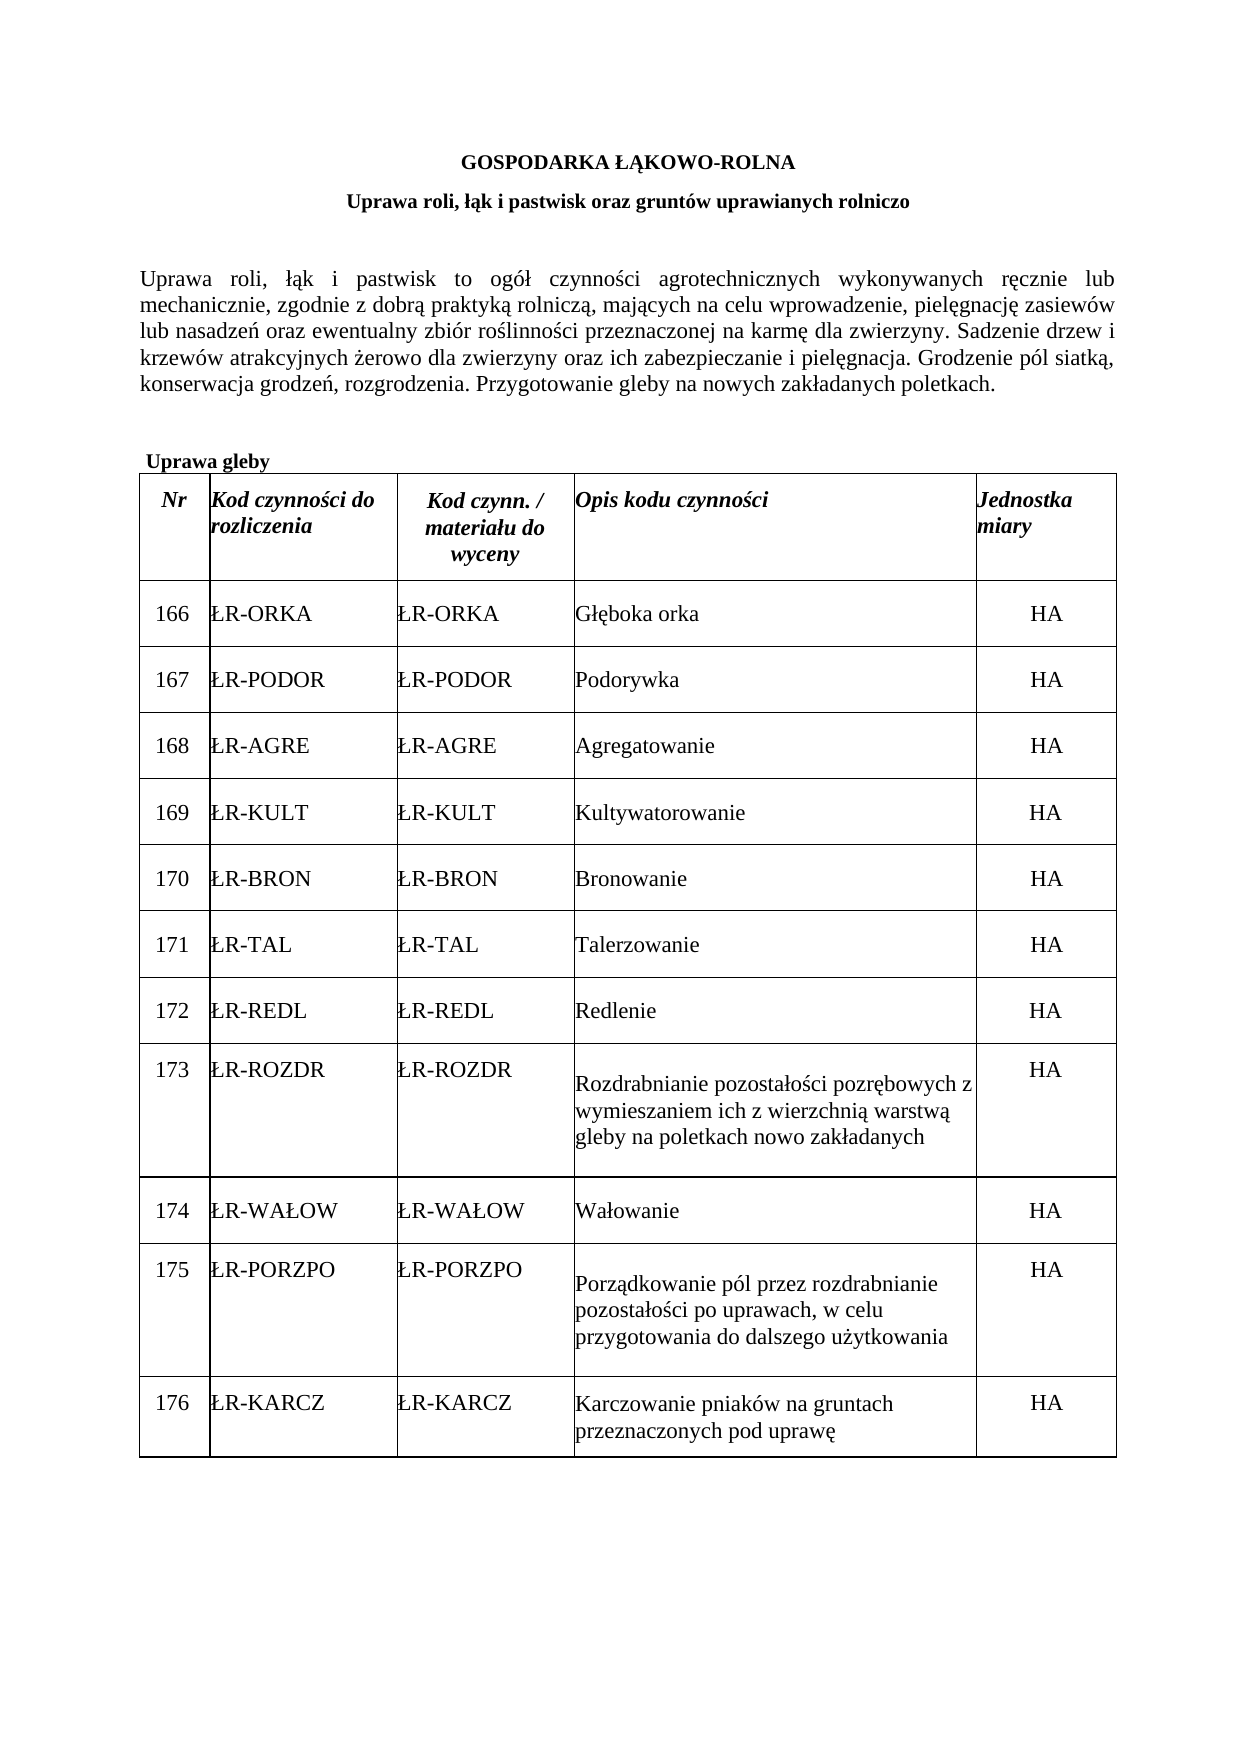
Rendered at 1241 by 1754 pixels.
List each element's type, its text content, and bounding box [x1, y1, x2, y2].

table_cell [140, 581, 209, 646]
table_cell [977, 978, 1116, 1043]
text GOSPODARKA ŁĄKOWO-ROLNA [139, 150, 1116, 174]
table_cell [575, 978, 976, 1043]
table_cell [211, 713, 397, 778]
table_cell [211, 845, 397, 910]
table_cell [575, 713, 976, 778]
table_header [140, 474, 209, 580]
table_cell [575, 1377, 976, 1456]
text Uprawa roli, łąk i pastwisk oraz gruntów uprawianych rolniczo [139, 189, 1116, 213]
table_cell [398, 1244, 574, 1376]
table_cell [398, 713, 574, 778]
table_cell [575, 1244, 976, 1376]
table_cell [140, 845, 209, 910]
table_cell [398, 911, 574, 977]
text Uprawa gleby [146, 449, 1116, 473]
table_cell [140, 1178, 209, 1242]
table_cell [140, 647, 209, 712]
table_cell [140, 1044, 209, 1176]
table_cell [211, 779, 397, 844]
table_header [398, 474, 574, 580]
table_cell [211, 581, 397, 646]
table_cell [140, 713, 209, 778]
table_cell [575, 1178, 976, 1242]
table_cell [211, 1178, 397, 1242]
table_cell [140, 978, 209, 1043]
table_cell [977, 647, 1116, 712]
text Uprawa roli, łąk i pastwisk to ogół czynności agrotechnicznych wykonywanych ręcznie lub mechanicznie, zgodnie z dobrą praktyką rolniczą, mających na celu wprowadzenie, pielęgnację zasiewów lub nasadzeń oraz ewentualny zbiór roślinności przeznaczonej na karmę dla zwierzyny. Sadzenie drzew i krzewów atrakcyjnych żerowo dla zwierzyny oraz ich zabezpieczanie i pielęgnacja. Grodzenie pól siatką, konserwacja grodzeń, rozgrodzenia. Przygotowanie gleby na nowych zakładanych poletkach. [139, 265, 1116, 397]
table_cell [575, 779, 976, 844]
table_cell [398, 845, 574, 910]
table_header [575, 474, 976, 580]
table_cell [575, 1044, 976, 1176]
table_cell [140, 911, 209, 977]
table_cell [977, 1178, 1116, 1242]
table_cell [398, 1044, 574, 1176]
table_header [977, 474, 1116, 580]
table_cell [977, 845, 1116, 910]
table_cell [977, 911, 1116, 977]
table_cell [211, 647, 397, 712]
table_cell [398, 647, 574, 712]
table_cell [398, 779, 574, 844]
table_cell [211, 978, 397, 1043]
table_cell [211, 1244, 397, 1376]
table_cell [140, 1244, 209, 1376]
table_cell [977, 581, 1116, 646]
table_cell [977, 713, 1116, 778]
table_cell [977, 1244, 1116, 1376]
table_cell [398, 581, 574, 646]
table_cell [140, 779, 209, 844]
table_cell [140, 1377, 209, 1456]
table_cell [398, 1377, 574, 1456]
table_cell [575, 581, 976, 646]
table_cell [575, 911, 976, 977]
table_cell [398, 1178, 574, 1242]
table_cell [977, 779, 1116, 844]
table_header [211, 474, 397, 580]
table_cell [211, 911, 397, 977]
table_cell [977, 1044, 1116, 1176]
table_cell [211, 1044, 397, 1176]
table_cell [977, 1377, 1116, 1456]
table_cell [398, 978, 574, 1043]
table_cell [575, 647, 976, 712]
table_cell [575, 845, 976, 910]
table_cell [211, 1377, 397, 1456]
